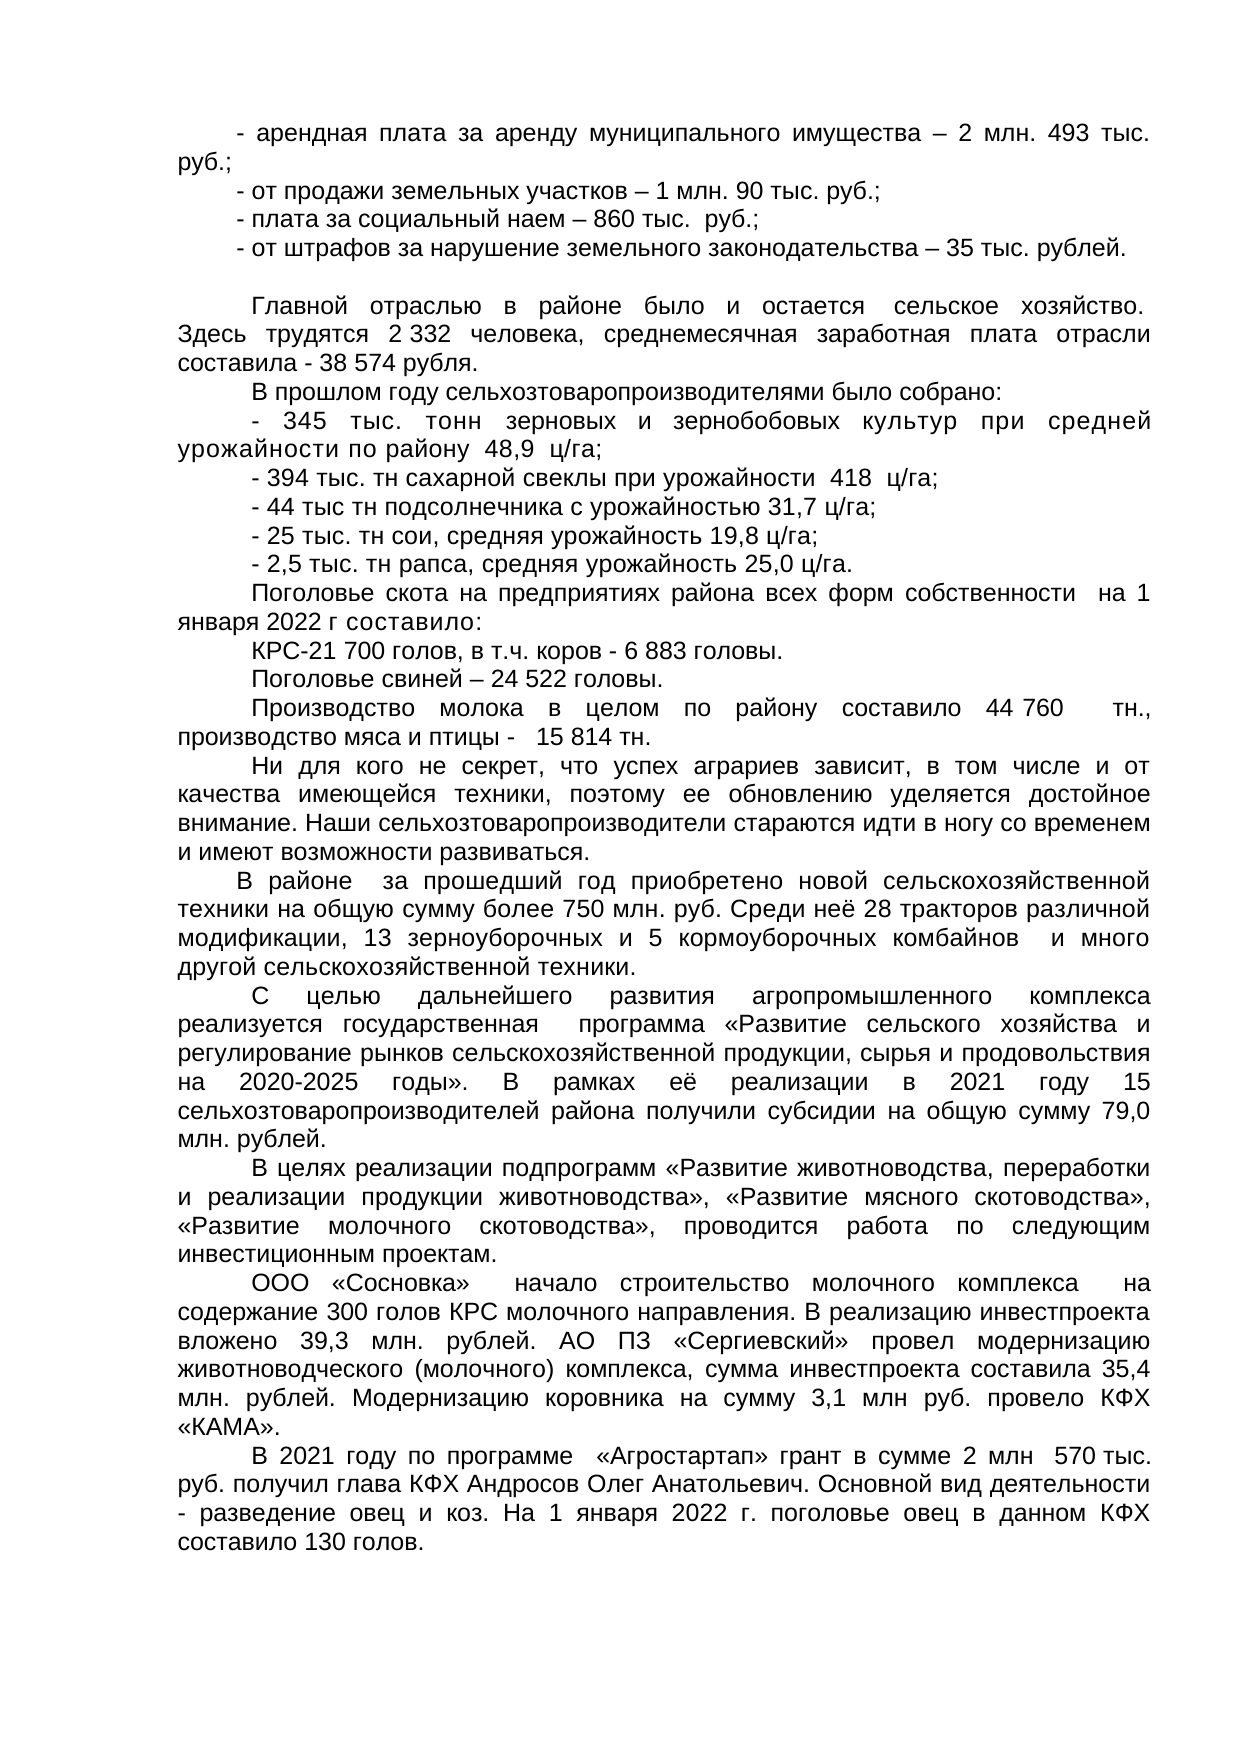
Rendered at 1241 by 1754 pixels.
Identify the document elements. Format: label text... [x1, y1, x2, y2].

text Поголовье свиней – 24 522 головы. [177, 664, 1152, 693]
text Главной отраслью в районе было и остается сельское хозяйство. Здесь трудятся 2 332 человека, среднемесячная заработная плата отрасли составила - 38 574 рубля. [177, 291, 1152, 377]
text В районе за прошедший год приобретено новой сельскохозяйственной техники на общую сумму более 750 млн. руб. Среди неё 28 тракторов различной модификации, 13 зерноуборочных и 5 кормоуборочных комбайнов и много другой сельскохозяйственной техники. [177, 866, 1152, 981]
text ООО «Сосновка» начало строительство молочного комплекса на содержание 300 голов КРС молочного направления. В реализацию инвестпроекта вложено 39,3 млн. рублей. АО ПЗ «Сергиевский» провел модернизацию животноводческого (молочного) комплекса, сумма инвестпроекта составила 35,4 млн. рублей. Модернизацию коровника на сумму 3,1 млн руб. провело КФХ «КАМА». [177, 1268, 1152, 1441]
text С целью дальнейшего развития агропромышленного комплекса реализуется государственная программа «Развитие сельского хозяйства и регулирование рынков сельскохозяйственной продукции, сырья и продовольствия на 2020-2025 годы». В рамках её реализации в 2021 году 15 сельхозтоваропроизводителей района получили субсидии на общую сумму 79,0 млн. рублей. [177, 981, 1152, 1153]
text - 25 тыс. тн сои, средняя урожайность 19,8 ц/га; [177, 521, 1152, 549]
text Производство молока в целом по району составило 44 760 тн., производство мяса и птицы - 15 814 тн. [177, 693, 1152, 751]
text - 345 тыс. тонн зерновых и зернобобовых культур при средней урожайности по району 48,9 ц/га; [177, 406, 1152, 463]
text - от штрафов за нарушение земельного законодательства – 35 тыс. рублей. [177, 233, 1152, 262]
text - плата за социальный наем – 860 тыс. руб.; [177, 204, 1152, 233]
text - арендная плата за аренду муниципального имущества – 2 млн. 493 тыс. руб.; [177, 118, 1152, 176]
text - 2,5 тыс. тн рапса, средняя урожайность 25,0 ц/га. [177, 549, 1152, 578]
text Ни для кого не секрет, что успех аграриев зависит, в том числе и от качества имеющейся техники, поэтому ее обновлению уделяется достойное внимание. Наши сельхозтоваропроизводители стараются идти в ногу со временем и имеют возможности развиваться. [177, 751, 1152, 866]
text КРС-21 700 голов, в т.ч. коров - 6 883 головы. [177, 636, 1152, 664]
text В целях реализации подпрограмм «Развитие животноводства, переработки и реализации продукции животноводства», «Развитие мясного скотоводства», «Развитие молочного скотоводства», проводится работа по следующим инвестиционным проектам. [177, 1153, 1152, 1268]
text - 44 тыс тн подсолнечника с урожайностью 31,7 ц/га; [177, 492, 1152, 521]
text Поголовье скота на предприятиях района всех форм собственности на 1 января 2022 г составило: [177, 578, 1152, 636]
text В 2021 году по программе «Агростартап» грант в сумме 2 млн 570 тыс. руб. получил глава КФХ Андросов Олег Анатольевич. Основной вид деятельности - разведение овец и коз. На 1 января 2022 г. поголовье овец в данном КФХ составило 130 голов. [177, 1441, 1152, 1556]
text - от продажи земельных участков – 1 млн. 90 тыс. руб.; [177, 176, 1152, 204]
text - 394 тыс. тн сахарной свеклы при урожайности 418 ц/га; [177, 463, 1152, 492]
text В прошлом году сельхозтоваропроизводителями было собрано: [177, 377, 1152, 406]
